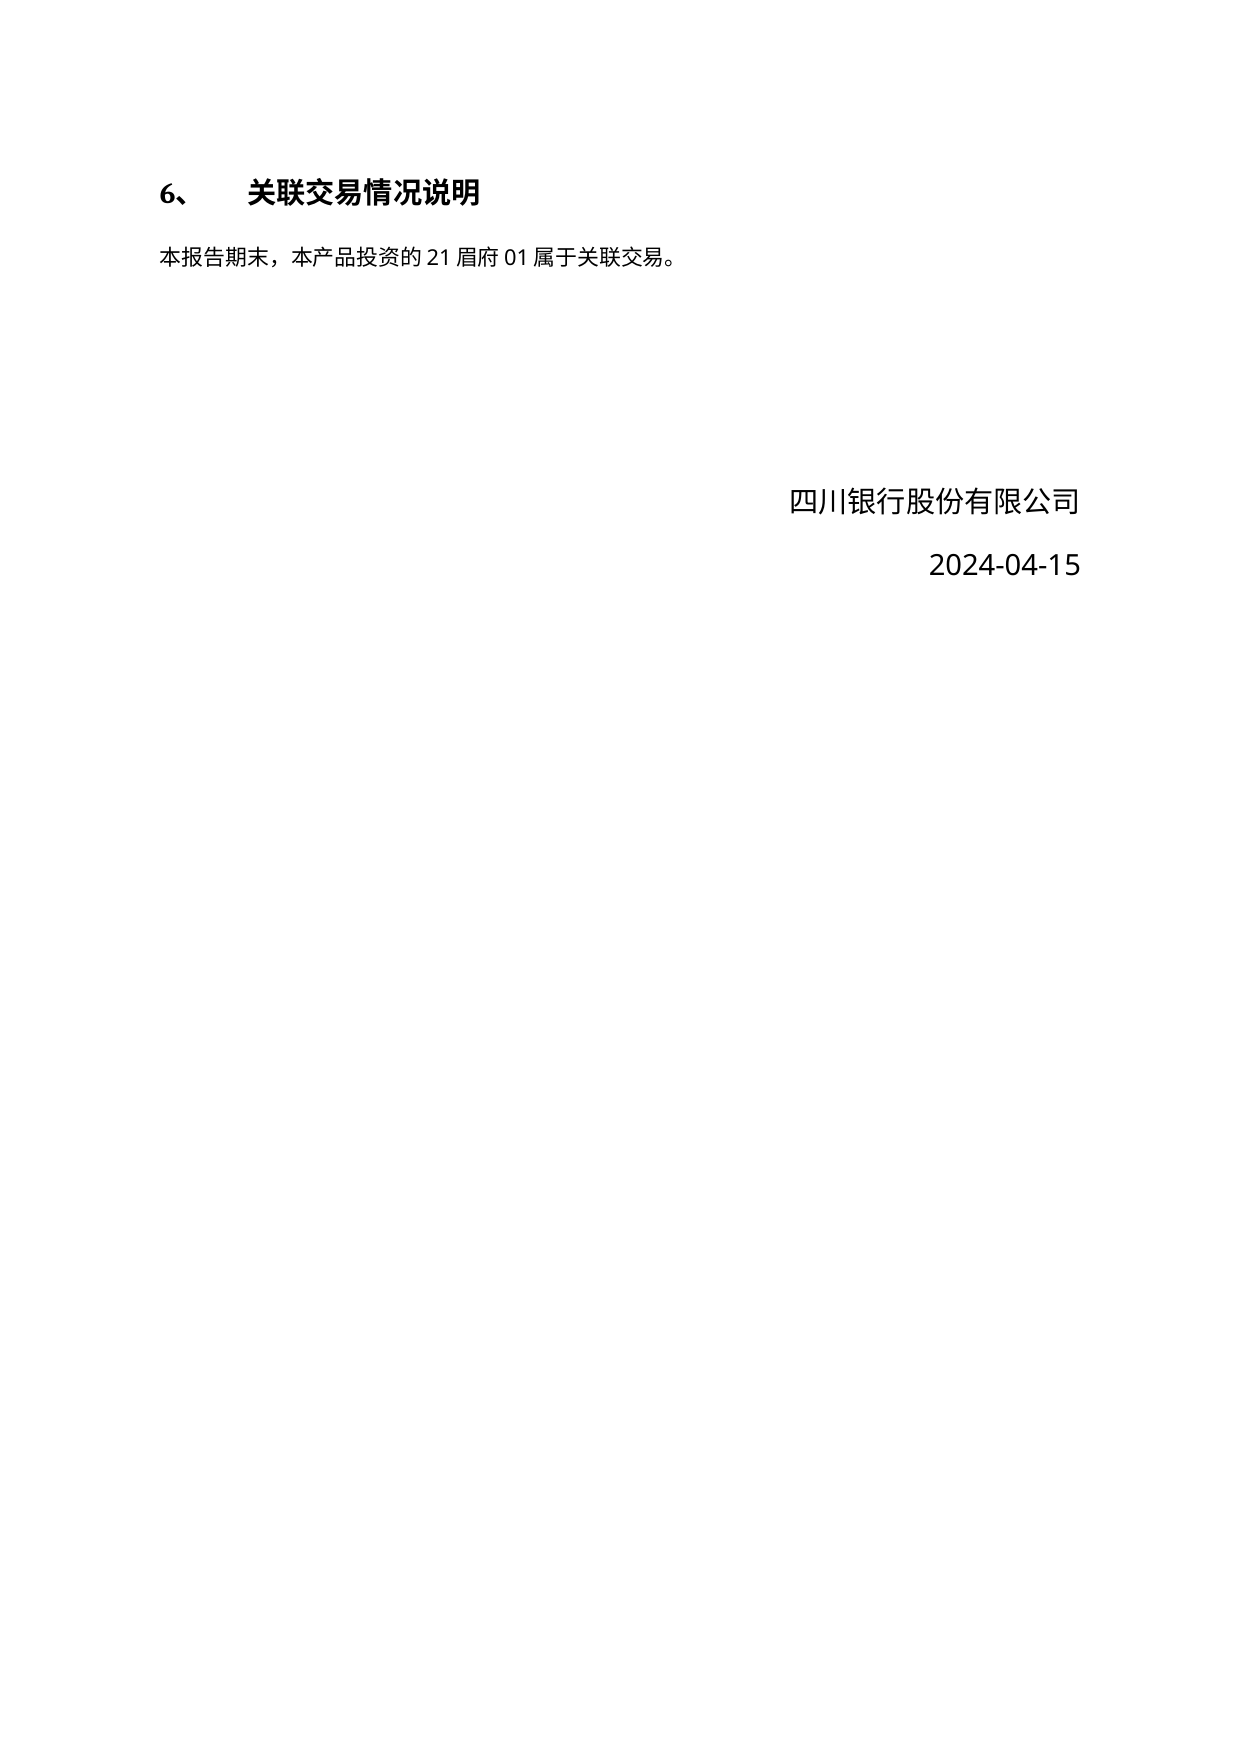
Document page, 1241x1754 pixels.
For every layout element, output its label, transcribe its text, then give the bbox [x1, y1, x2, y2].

text 本报告期末，本产品投资的21眉府01属于关联交易。 [159, 239, 1081, 272]
text 四川银行股份有限公司 [159, 467, 1081, 532]
title 关联交易情况说明 [159, 158, 1081, 223]
text 2024-04-15 [159, 532, 1081, 597]
